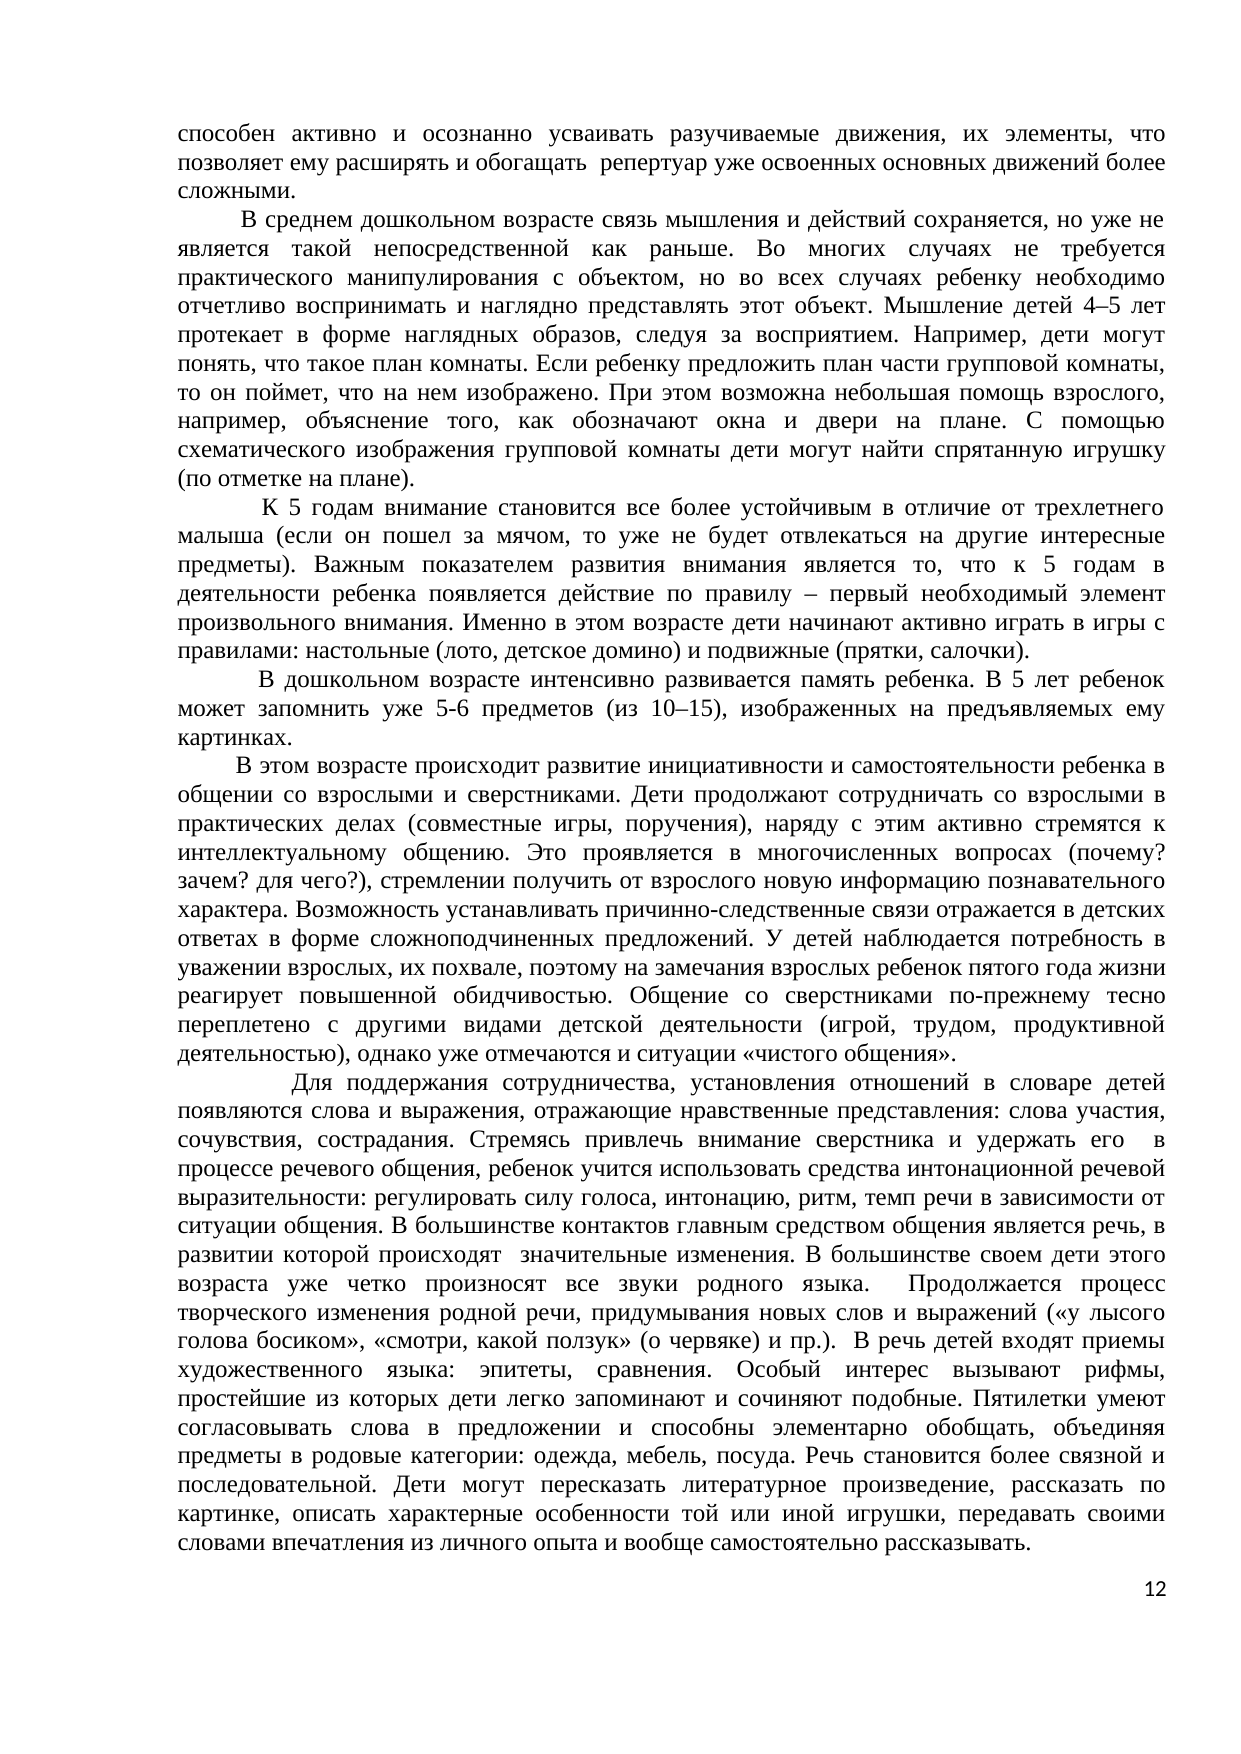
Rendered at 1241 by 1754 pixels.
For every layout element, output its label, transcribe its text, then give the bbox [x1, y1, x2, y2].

text В среднем дошкольном возрасте связь мышления и действий сохраняется, но уже не является такой непосредственной как раньше. Во многих случаях не требуется практического манипулирования с объектом, но во всех случаях ребенку необходимо отчетливо воспринимать и наглядно представлять этот объект. Мышление детей 4–5 лет протекает в форме наглядных образов, следуя за восприятием. Например, дети могут понять, что такое план комнаты. Если ребенку предложить план части групповой комнаты, то он поймет, что на нем изображено. При этом возможна небольшая помощь взрослого, например, объяснение того, как обозначают окна и двери на плане. С помощью схематического изображения групповой комнаты дети могут найти спрятанную игрушку (по отметке на плане). [177, 204, 1166, 492]
text В дошкольном возрасте интенсивно развивается память ребенка. В 5 лет ребенок может запомнить уже 5-6 предметов (из 10–15), изображенных на предъявляемых ему картинках. [177, 664, 1166, 751]
text Для поддержания сотрудничества, установления отношений в словаре детей появляются слова и выражения, отражающие нравственные представления: слова участия, сочувствия, сострадания. Стремясь привлечь внимание сверстника и удержать его в процессе речевого общения, ребенок учится использовать средства интонационной речевой выразительности: регулировать силу голоса, интонацию, ритм, темп речи в зависимости от ситуации общения. В большинстве контактов главным средством общения является речь, в развитии которой происходят значительные изменения. В большинстве своем дети этого возраста уже четко произносят все звуки родного языка. Продолжается процесс творческого изменения родной речи, придумывания новых слов и выражений («у лысого голова босиком», «смотри, какой ползук» (о червяке) и пр.). В речь детей входят приемы художественного языка: эпитеты, сравнения. Особый интерес вызывают рифмы, простейшие из которых дети легко запоминают и сочиняют подобные. Пятилетки умеют согласовывать слова в предложении и способны элементарно обобщать, объединяя предметы в родовые категории: одежда, мебель, посуда. Речь становится более связной и последовательной. Дети могут пересказать литературное произведение, рассказать по картинке, описать характерные особенности той или иной игрушки, передавать своими словами впечатления из личного опыта и вообще самостоятельно рассказывать. [177, 1067, 1166, 1556]
text К 5 годам внимание становится все более устойчивым в отличие от трехлетнего малыша (если он пошел за мячом, то уже не будет отвлекаться на другие интересные предметы). Важным показателем развития внимания является то, что к 5 годам в деятельности ребенка появляется действие по правилу – первый необходимый элемент произвольного внимания. Именно в этом возрасте дети начинают активно играть в игры с правилами: настольные (лото, детское домино) и подвижные (прятки, салочки). [177, 492, 1166, 664]
text В этом возрасте происходит развитие инициативности и самостоятельности ребенка в общении со взрослыми и сверстниками. Дети продолжают сотрудничать со взрослыми в практических делах (совместные игры, поручения), наряду с этим активно стремятся к интеллектуальному общению. Это проявляется в многочисленных вопросах (почему? зачем? для чего?), стремлении получить от взрослого новую информацию познавательного характера. Возможность устанавливать причинно-следственные связи отражается в детских ответах в форме сложноподчиненных предложений. У детей наблюдается потребность в уважении взрослых, их похвале, поэтому на замечания взрослых ребенок пятого года жизни реагирует повышенной обидчивостью. Общение со сверстниками по-прежнему тесно переплетено с другими видами детской деятельности (игрой, трудом, продуктивной деятельностью), однако уже отмечаются и ситуации «чистого общения». [177, 751, 1166, 1067]
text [177, 118, 1166, 204]
